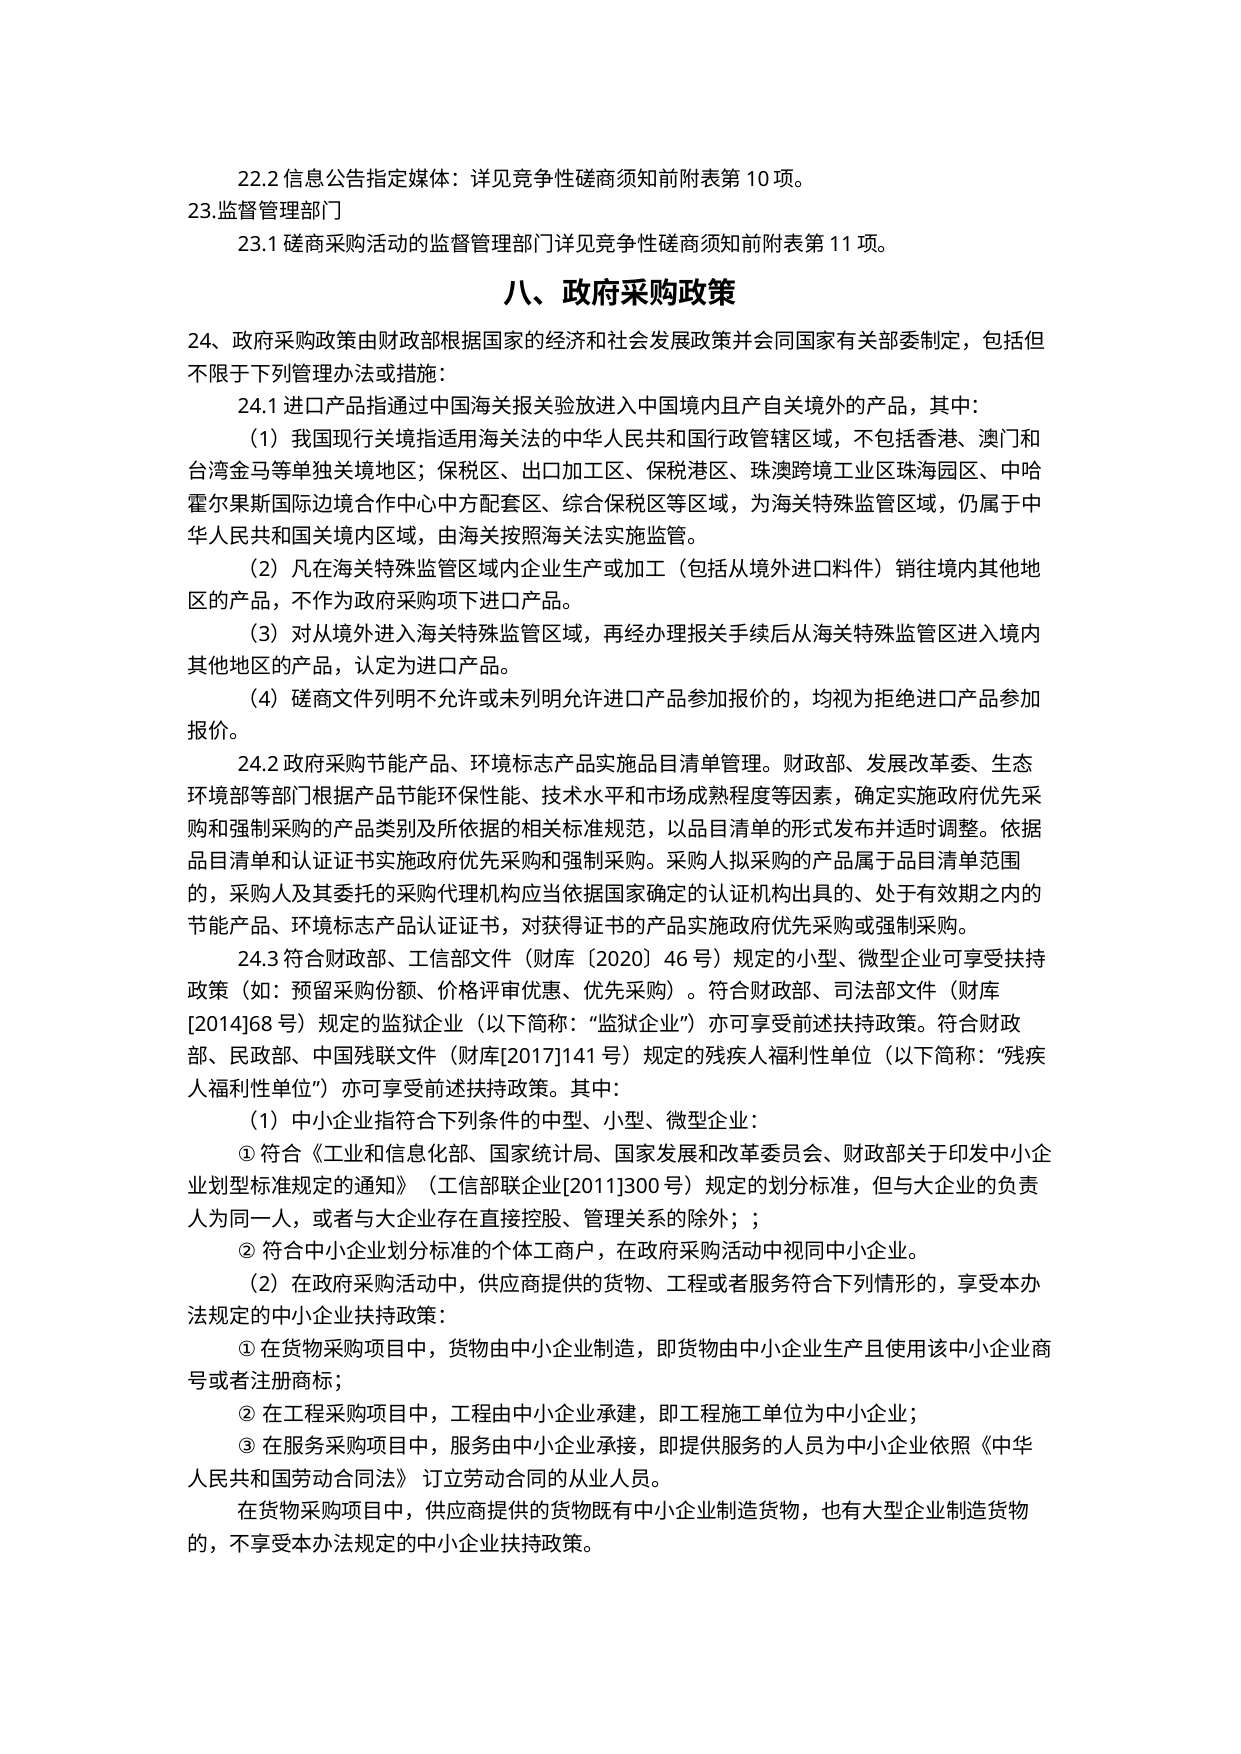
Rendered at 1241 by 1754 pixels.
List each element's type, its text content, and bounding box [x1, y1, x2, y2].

text 24.1进口产品指通过中国海关报关验放进入中国境内且产自关境外的产品，其中： [187, 389, 1053, 422]
text ③在服务采购项目中，服务由中小企业承接，即提供服务的人员为中小企业依照《中华人民共和国劳动合同法》 订立劳动合同的从业人员。 [187, 1429, 1053, 1494]
text 24.2政府采购节能产品、环境标志产品实施品目清单管理。财政部、发展改革委、生态环境部等部门根据产品节能环保性能、技术水平和市场成熟程度等因素，确定实施政府优先采购和强制采购的产品类别及所依据的相关标准规范，以品目清单的形式发布并适时调整。依据品目清单和认证证书实施政府优先采购和强制采购。采购人拟采购的产品属于品目清单范围的，采购人及其委托的采购代理机构应当依据国家确定的认证机构出具的、处于有效期之内的节能产品、环境标志产品认证证书，对获得证书的产品实施政府优先采购或强制采购。 [187, 747, 1053, 942]
text 在货物采购项目中，供应商提供的货物既有中小企业制造货物，也有大型企业制造货物的，不享受本办法规定的中小企业扶持政策。 [187, 1494, 1053, 1559]
text ②符合中小企业划分标准的个体工商户，在政府采购活动中视同中小企业。 [187, 1234, 1053, 1267]
text （2）凡在海关特殊监管区域内企业生产或加工（包括从境外进口料件）销往境内其他地区的产品，不作为政府采购项下进口产品。 [187, 552, 1053, 617]
text 24.3符合财政部、工信部文件（财库〔2020〕46号）规定的小型、微型企业可享受扶持政策（如：预留采购份额、价格评审优惠、优先采购）。符合财政部、司法部文件（财库[2014]68号）规定的监狱企业（以下简称：“监狱企业”）亦可享受前述扶持政策。符合财政部、民政部、中国残联文件（财库[2017]141号）规定的残疾人福利性单位（以下简称：“残疾人福利性单位”）亦可享受前述扶持政策。其中： [187, 942, 1053, 1104]
text 22.2信息公告指定媒体：详见竞争性磋商须知前附表第10项。 [187, 162, 1053, 194]
text ①符合《工业和信息化部、国家统计局、国家发展和改革委员会、财政部关于印发中小企业划型标准规定的通知》（工信部联企业[2011]300号）规定的划分标准，但与大企业的负责人为同一人，或者与大企业存在直接控股、管理关系的除外；； [187, 1137, 1053, 1234]
text ②在工程采购项目中，工程由中小企业承建，即工程施工单位为中小企业； [187, 1397, 1053, 1429]
text （3）对从境外进入海关特殊监管区域，再经办理报关手续后从海关特殊监管区进入境内其他地区的产品，认定为进口产品。 [187, 617, 1053, 682]
text （1）我国现行关境指适用海关法的中华人民共和国行政管辖区域，不包括香港、澳门和台湾金马等单独关境地区；保税区、出口加工区、保税港区、珠澳跨境工业区珠海园区、中哈霍尔果斯国际边境合作中心中方配套区、综合保税区等区域，为海关特殊监管区域，仍属于中华人民共和国关境内区域，由海关按照海关法实施监管。 [187, 422, 1053, 552]
text （2）在政府采购活动中，供应商提供的货物、工程或者服务符合下列情形的，享受本办法规定的中小企业扶持政策： [187, 1267, 1053, 1332]
text （1）中小企业指符合下列条件的中型、小型、微型企业： [187, 1104, 1053, 1137]
text （4）磋商文件列明不允许或未列明允许进口产品参加报价的，均视为拒绝进口产品参加报价。 [187, 682, 1053, 747]
text 23.监督管理部门 [187, 194, 1053, 227]
text ①在货物采购项目中，货物由中小企业制造，即货物由中小企业生产且使用该中小企业商号或者注册商标； [187, 1332, 1053, 1397]
text 八、政府采购政策 [187, 259, 1053, 324]
text 24、政府采购政策由财政部根据国家的经济和社会发展政策并会同国家有关部委制定，包括但不限于下列管理办法或措施： [187, 324, 1053, 389]
text 23.1磋商采购活动的监督管理部门详见竞争性磋商须知前附表第11项。 [187, 227, 1053, 259]
